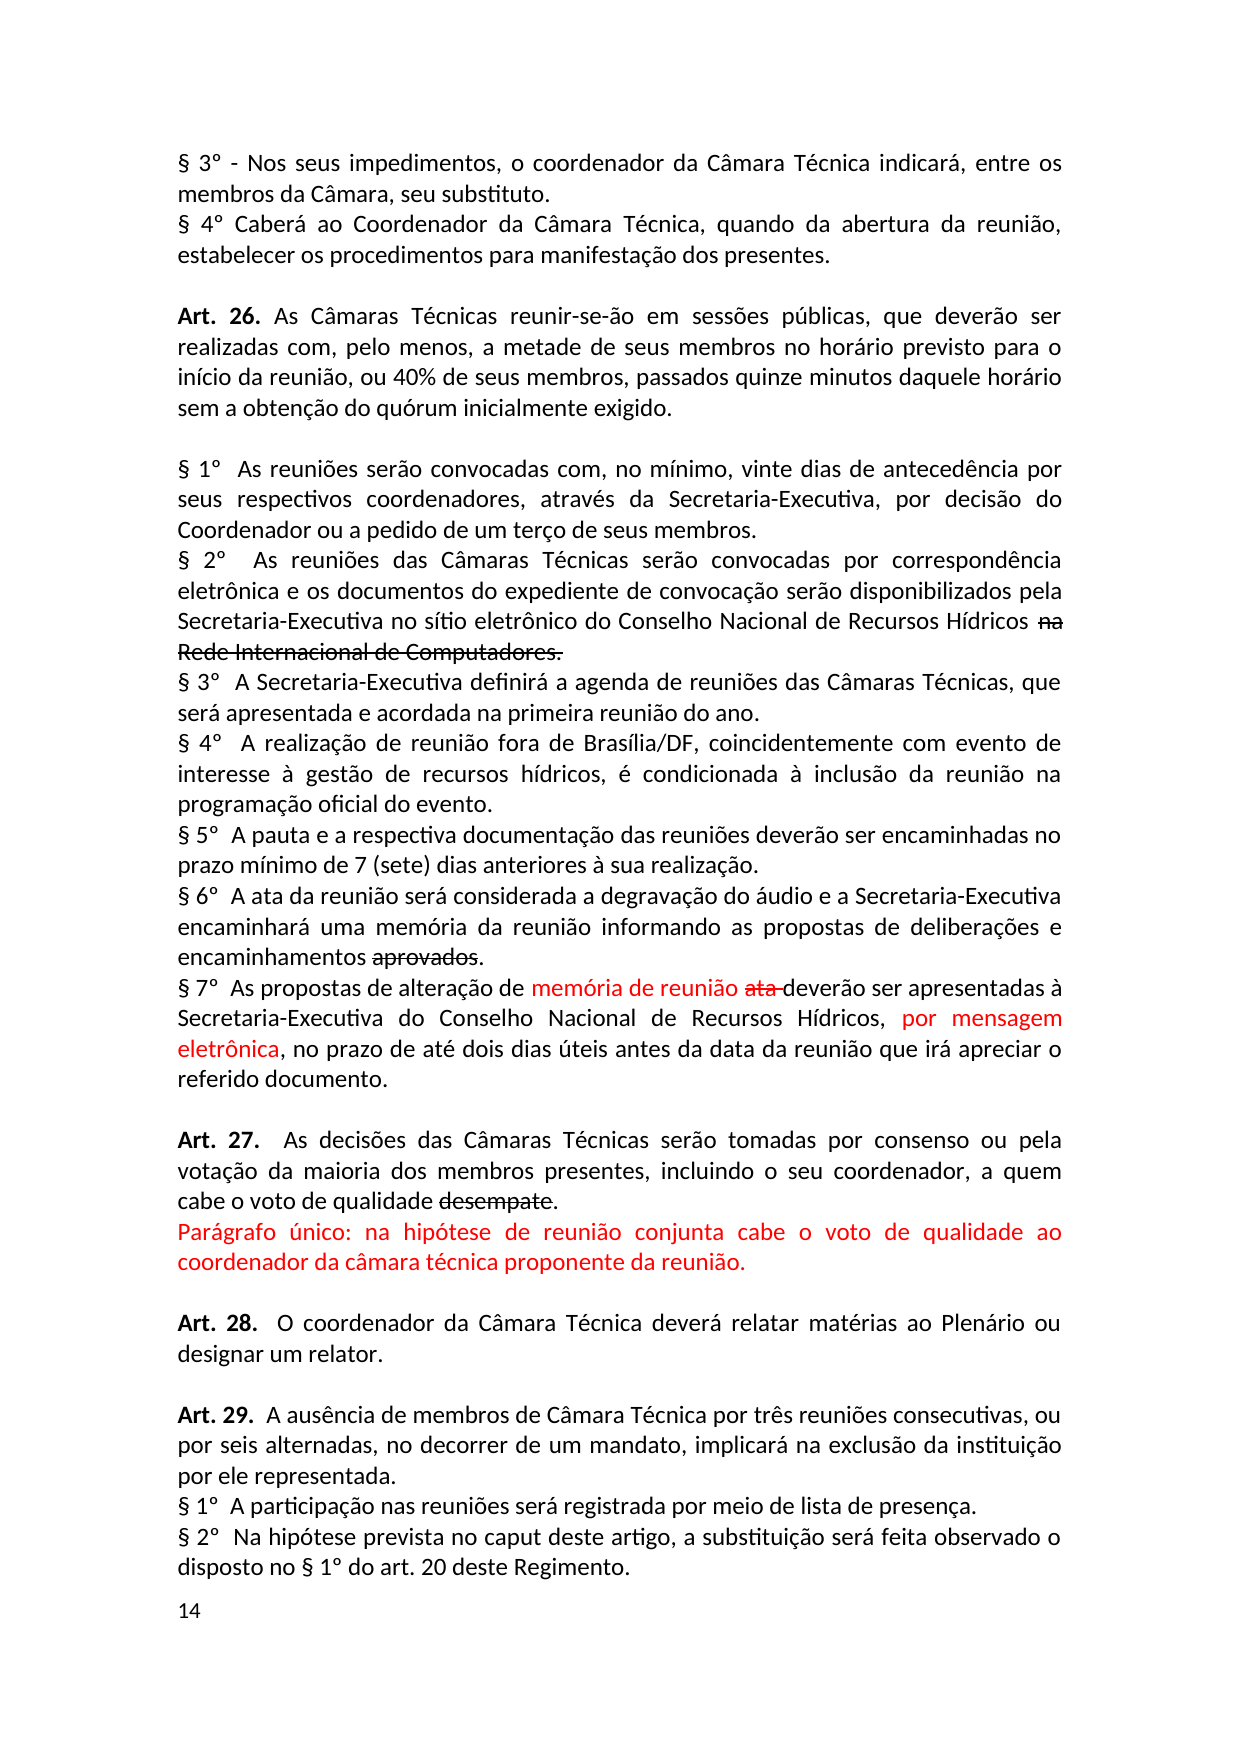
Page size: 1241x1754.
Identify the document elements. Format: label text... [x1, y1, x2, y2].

text § 3º A Secretaria-Executiva definirá a agenda de reuniões das Câmaras Técnicas, que será apresentada e acordada na primeira reunião do ano. [177, 666, 1063, 727]
text § 1º A participação nas reuniões será registrada por meio de lista de presença. [177, 1491, 1063, 1521]
text § 3º - Nos seus impedimentos, o coordenador da Câmara Técnica indicará, entre os membros da Câmara, seu substituto. [177, 148, 1063, 209]
text § 1º As reuniões serão convocadas com, no mínimo, vinte dias de antecedência por seus respectivos coordenadores, através da Secretaria-Executiva, por decisão do Coordenador ou a pedido de um terço de seus membros. [177, 453, 1063, 544]
text § 2º As reuniões das Câmaras Técnicas serão convocadas por correspondência eletrônica e os documentos do expediente de convocação serão disponibilizados pela Secretaria-Executiva no sítio eletrônico do Conselho Nacional de Recursos Hídricos na Rede Internacional de Computadores. [177, 544, 1063, 666]
text § 4º Caberá ao Coordenador da Câmara Técnica, quando da abertura da reunião, estabelecer os procedimentos para manifestação dos presentes. [177, 209, 1063, 270]
text Parágrafo único: na hipótese de reunião conjunta cabe o voto de qualidade ao coordenador da câmara técnica proponente da reunião. [177, 1216, 1063, 1277]
text Art. 28. O coordenador da Câmara Técnica deverá relatar matérias ao Plenário ou designar um relator. [177, 1307, 1063, 1368]
text § 2º Na hipótese prevista no caput deste artigo, a substituição será feita observado o disposto no § 1º do art. 20 deste Regimento. [177, 1521, 1063, 1582]
text Art. 27. As decisões das Câmaras Técnicas serão tomadas por consenso ou pela votação da maioria dos membros presentes, incluindo o seu coordenador, a quem cabe o voto de qualidade desempate. [177, 1124, 1063, 1216]
text § 7º As propostas de alteração de memória de reunião ata deverão ser apresentadas à Secretaria-Executiva do Conselho Nacional de Recursos Hídricos, por mensagem eletrônica, no prazo de até dois dias úteis antes da data da reunião que irá apreciar o referido documento. [177, 972, 1063, 1094]
text § 6º A ata da reunião será considerada a degravação do áudio e a Secretaria-Executiva encaminhará uma memória da reunião informando as propostas de deliberações e encaminhamentos aprovados. [177, 880, 1063, 972]
text Art. 29. A ausência de membros de Câmara Técnica por três reuniões consecutivas, ou por seis alternadas, no decorrer de um mandato, implicará na exclusão da instituição por ele representada. [177, 1399, 1063, 1491]
text § 5º A pauta e a respectiva documentação das reuniões deverão ser encaminhadas no prazo mínimo de 7 (sete) dias anteriores à sua realização. [177, 819, 1063, 880]
text § 4º A realização de reunião fora de Brasília/DF, coincidentemente com evento de interesse à gestão de recursos hídricos, é condicionada à inclusão da reunião na programação oficial do evento. [177, 727, 1063, 819]
text Art. 26. As Câmaras Técnicas reunir-se-ão em sessões públicas, que deverão ser realizadas com, pelo menos, a metade de seus membros no horário previsto para o início da reunião, ou 40% de seus membros, passados quinze minutos daquele horário sem a obtenção do quórum inicialmente exigido. [177, 300, 1063, 422]
